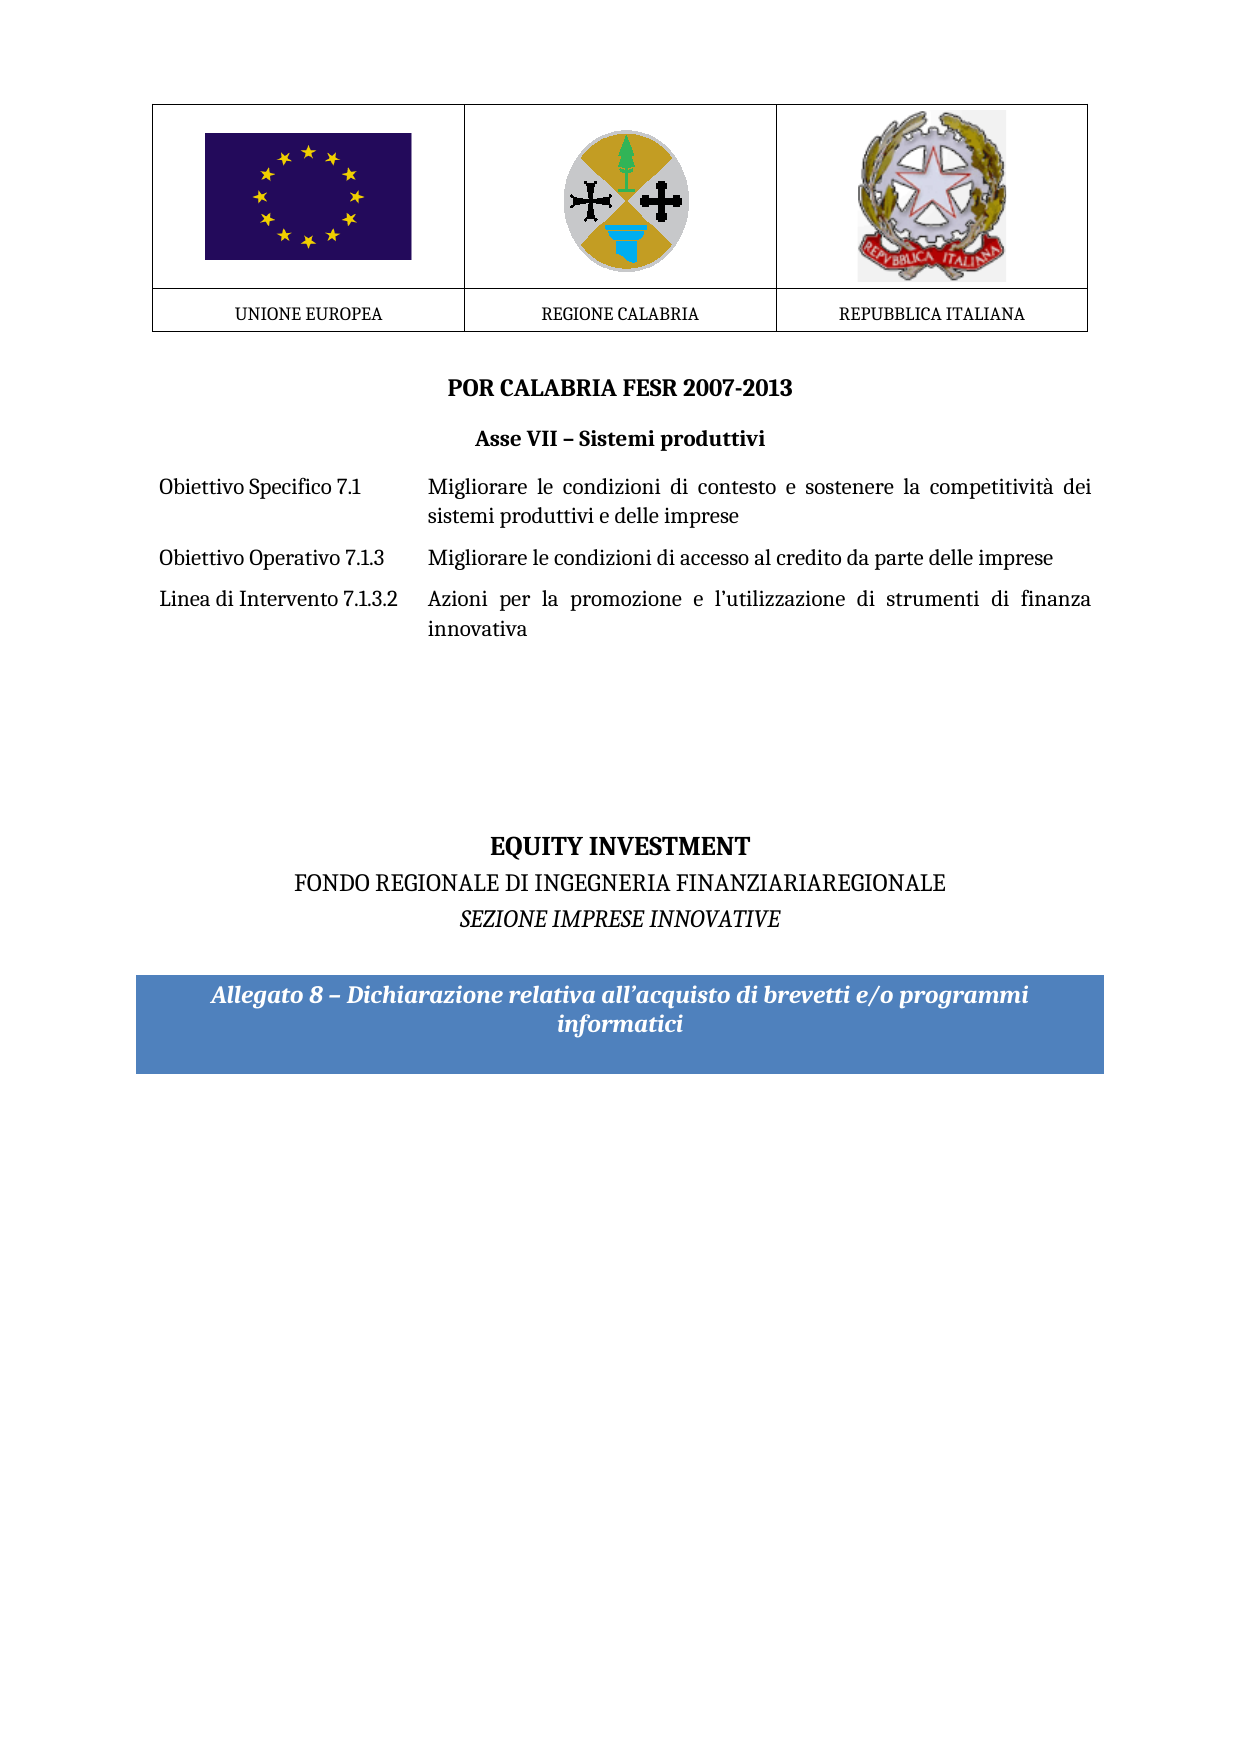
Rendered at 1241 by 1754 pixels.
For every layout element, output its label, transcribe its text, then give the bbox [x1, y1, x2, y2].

text POR CALABRIA FESR 2007-2013 [148, 374, 1092, 402]
table_cell Migliorare le condizioni di accesso al credito da parte delle imprese [416, 536, 1104, 577]
table_header [777, 105, 1087, 288]
picture [205, 133, 412, 260]
picture [561, 127, 693, 274]
table_header Migliorare le condizioni di contesto e sostenere la competitività dei sistemi produttivi e delle imprese [416, 465, 1104, 536]
text SEZIONE IMPRESE INNOVATIVE [148, 904, 1092, 933]
table_header Allegato 8 – Dichiarazione relativa all’acquisto di brevetti e/o programmi informatici [136, 975, 1104, 1074]
table_cell REGIONE CALABRIA [465, 289, 776, 331]
table_cell UNIONE EUROPEA [153, 289, 464, 331]
table_header Obiettivo Specifico 7.1 [148, 465, 416, 536]
table_cell REPUBBLICA ITALIANA [777, 289, 1087, 331]
text EQUITY INVESTMENT [148, 831, 1092, 862]
text Asse VII – Sistemi produttivi [148, 423, 1092, 452]
text FONDO REGIONALE DI INGEGNERIA FINANZIARIAREGIONALE [148, 869, 1092, 898]
table_cell Azioni per la promozione e l’utilizzazione di strumenti di finanza innovativa [416, 577, 1104, 648]
table_cell Obiettivo Operativo 7.1.3 [148, 536, 416, 577]
picture [857, 110, 1007, 282]
table_header [465, 105, 776, 288]
table_cell Linea di Intervento 7.1.3.2 [148, 577, 416, 648]
table_header [153, 105, 464, 288]
